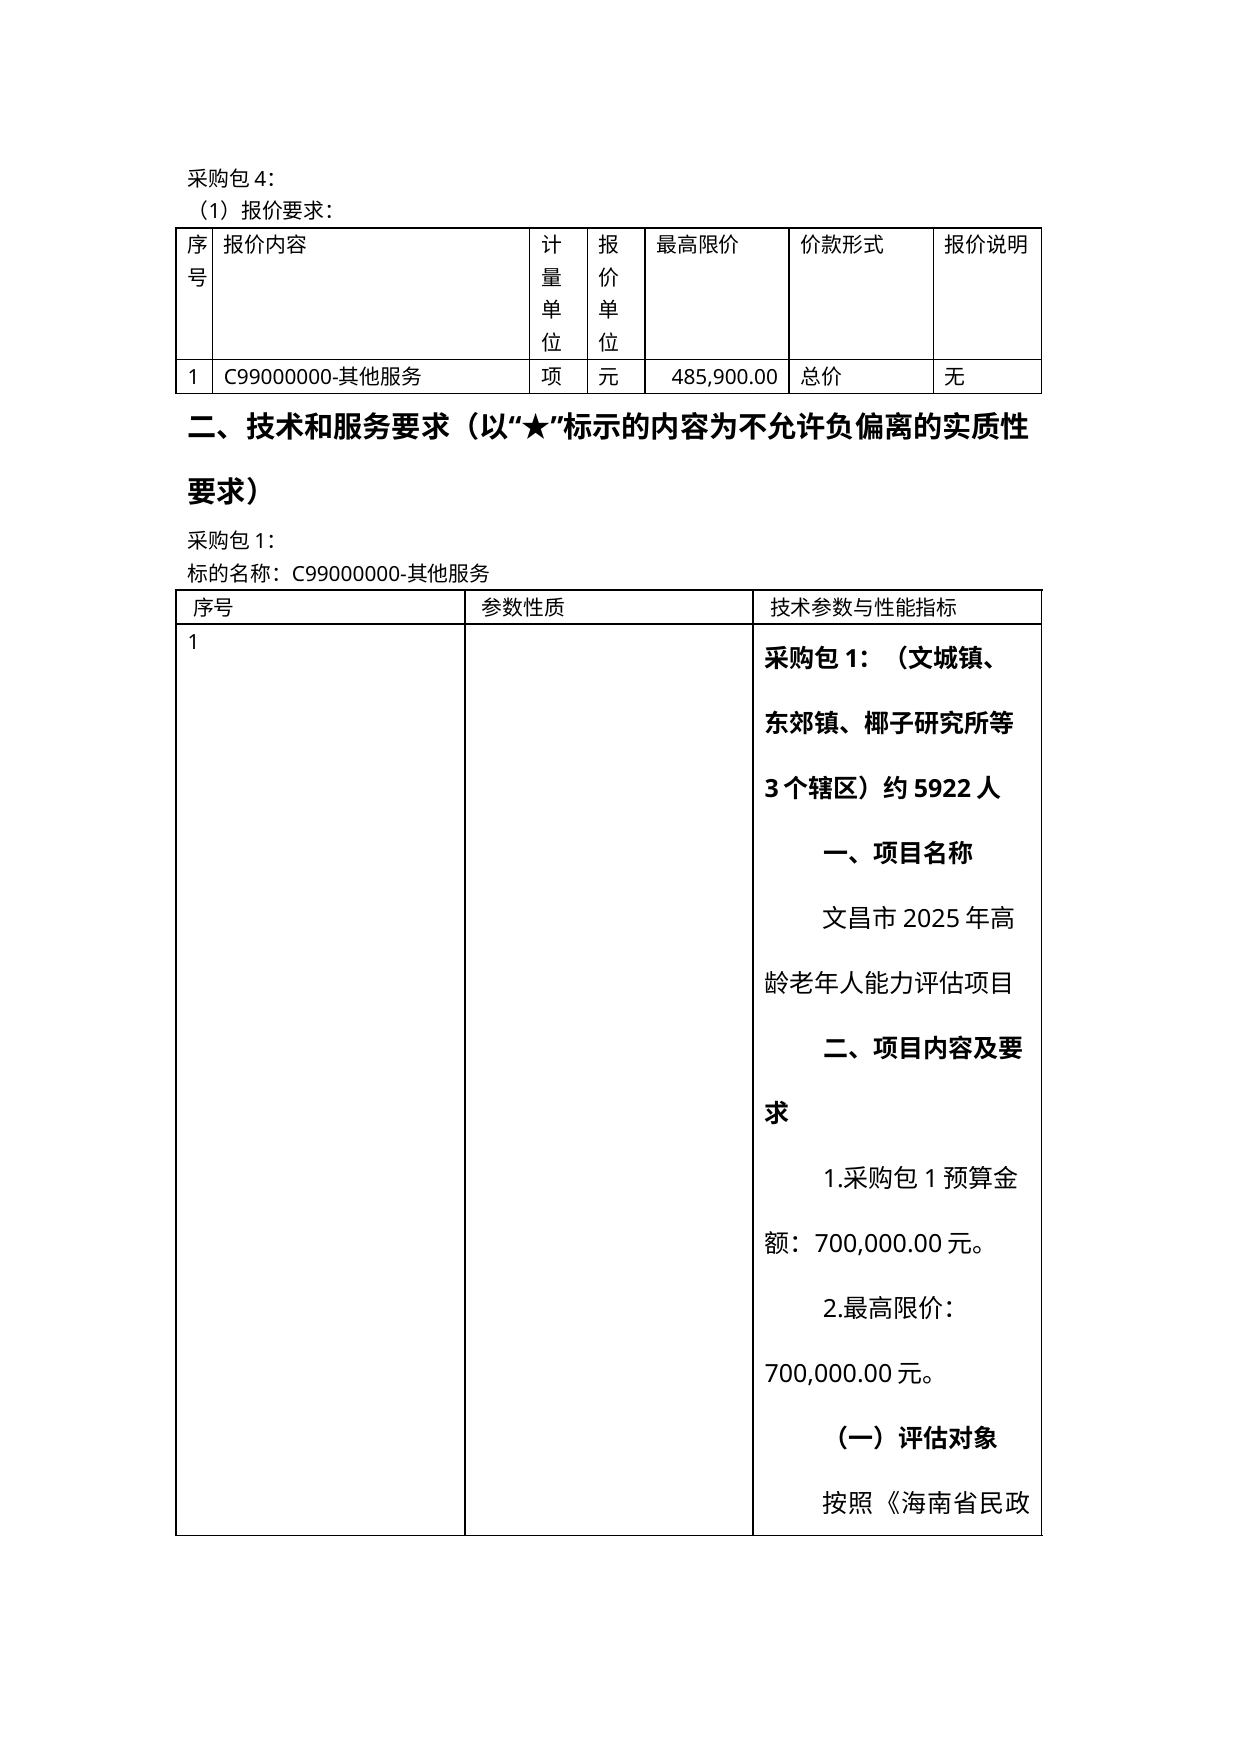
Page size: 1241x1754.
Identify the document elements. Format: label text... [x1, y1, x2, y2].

table_header 最高限价 [646, 229, 788, 358]
table_cell 项 [530, 360, 587, 393]
table_header 参数性质 [466, 591, 752, 623]
text 二、技术和服务要求（以“★”标示的内容为不允许负偏离的实质性要求） [187, 394, 1053, 524]
table_cell 无 [934, 360, 1041, 393]
table_cell 元 [588, 360, 644, 393]
text 标的名称：C99000000-其他服务 [187, 557, 1053, 589]
table_cell 1 [177, 360, 212, 393]
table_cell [754, 625, 1041, 1535]
table_header 报价内容 [213, 229, 529, 358]
text （1）报价要求： [187, 194, 1053, 227]
table_header 序号 [177, 591, 464, 623]
table_cell C99000000-其他服务 [213, 360, 529, 393]
table_header 报价单位 [588, 229, 644, 358]
table_cell 485,900.00 [646, 360, 788, 393]
table_header 计量单位 [530, 229, 587, 358]
table_header 序号 [177, 229, 212, 358]
text 采购包1： [187, 524, 1053, 557]
table_header 报价说明 [934, 229, 1041, 358]
table_header 价款形式 [790, 229, 933, 358]
table_cell 总价 [790, 360, 933, 393]
text 采购包4： [187, 162, 1053, 194]
table_header 技术参数与性能指标 [754, 591, 1041, 623]
table_cell 1 [177, 625, 464, 1535]
table_cell [466, 625, 752, 1535]
